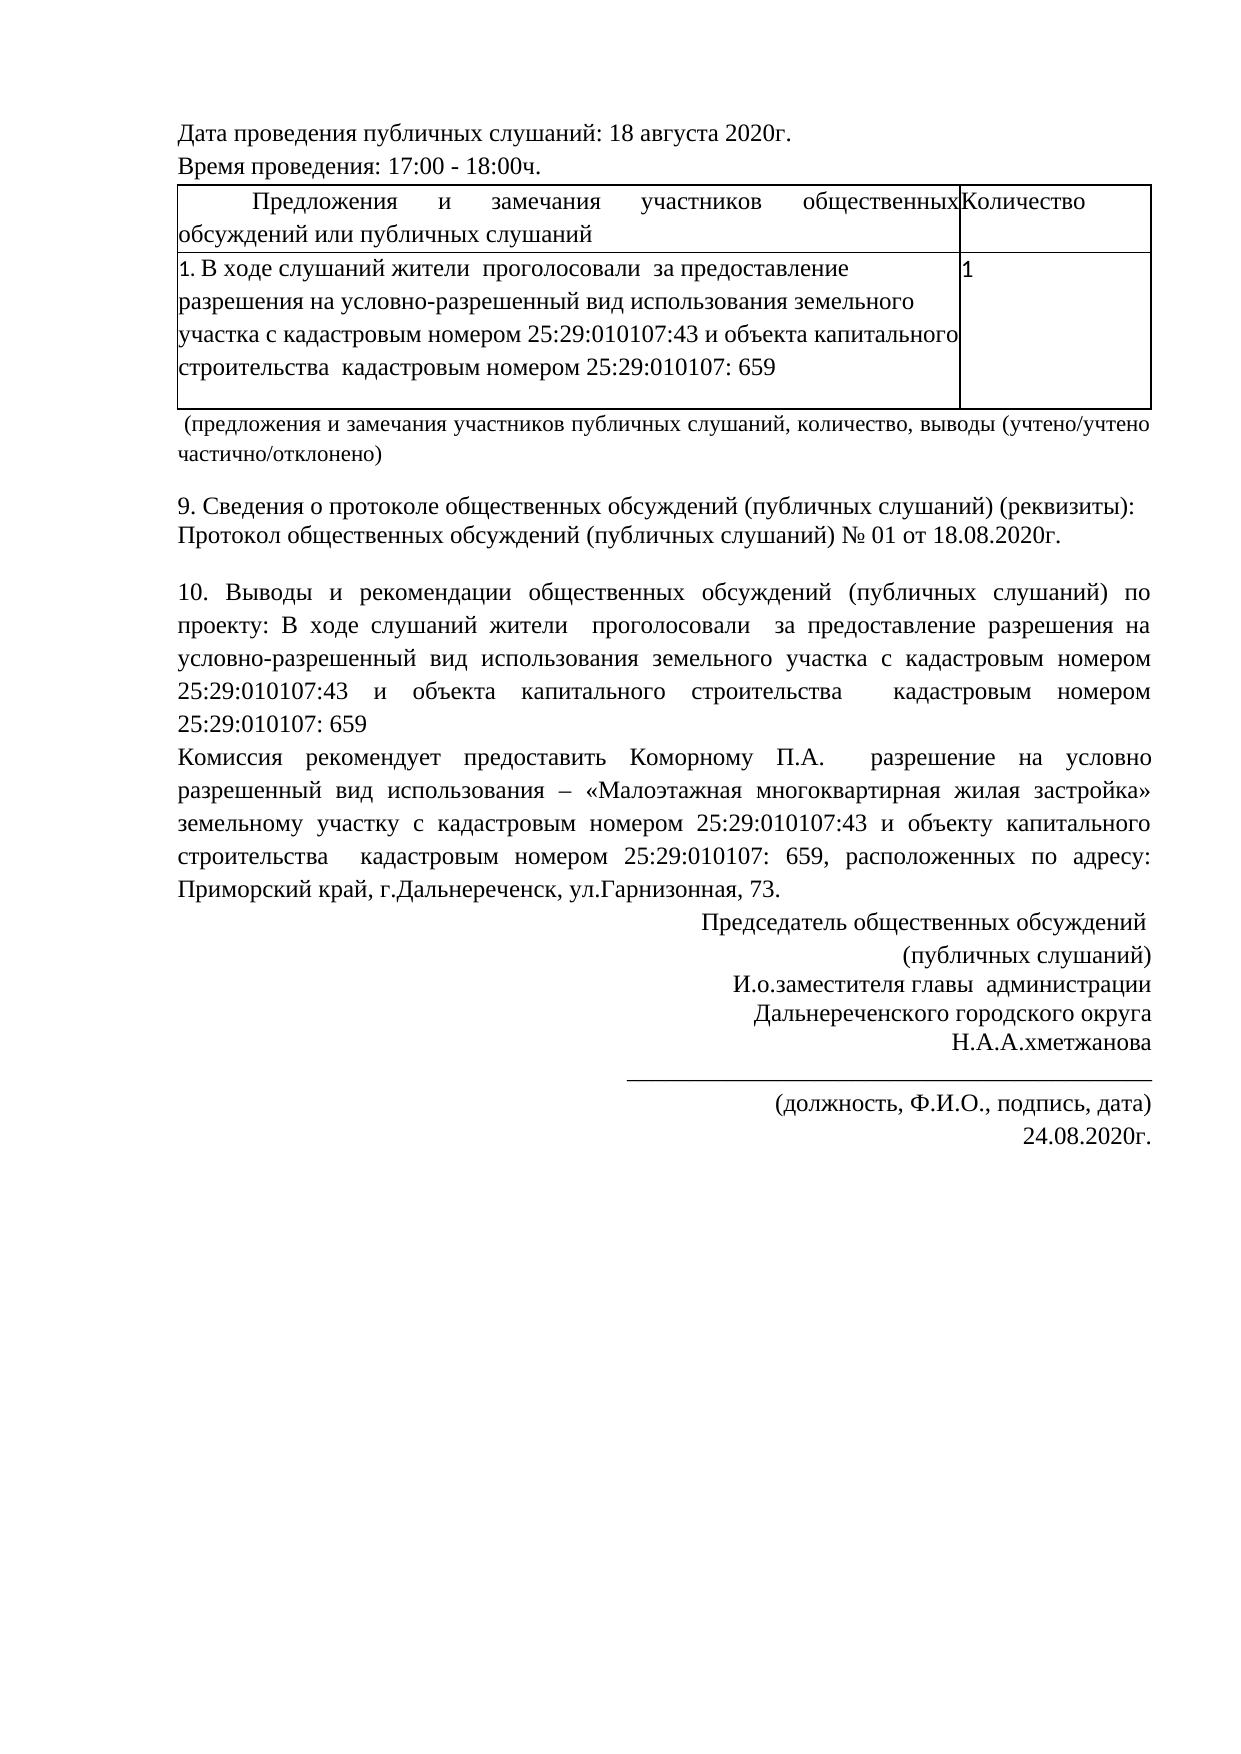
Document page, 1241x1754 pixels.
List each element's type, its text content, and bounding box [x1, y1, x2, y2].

text (публичных слушаний) [177, 940, 1152, 969]
text Время проведения: 17:00 - 18:00ч. [177, 151, 1152, 180]
text И.о.заместителя главы администрации [177, 969, 1152, 998]
table_cell 1. В ходе слушаний жители проголосовали за предоставление разрешения на условно-разрешенный вид использования земельного участка с кадастровым номером 25:29:010107:43 и объекта капитального строительства кадастровым номером 25:29:010107: 659 [178, 253, 959, 408]
text __________________________________________ [177, 1055, 1152, 1084]
text (предложения и замечания участников публичных слушаний, количество, выводы (учтено/учтено частично/отклонено) [177, 410, 1152, 466]
text Комиссия рекомендует предоставить Коморному П.А. разрешение на условно разрешенный вид использования – «Малоэтажная многоквартирная жилая застройка» земельному участку с кадастровым номером 25:29:010107:43 и объекту капитального строительства кадастровым номером 25:29:010107: 659, расположенных по адресу: Приморский край, г.Дальнереченск, ул.Гарнизонная, 73. [177, 742, 1152, 903]
table_header Предложения и замечания участников общественных обсуждений или публичных слушаний [178, 186, 959, 251]
text Н.А.А.хметжанова [177, 1027, 1152, 1055]
table_header Количество [961, 186, 1150, 251]
text Протокол общественных обсуждений (публичных слушаний) № 01 от 18.08.2020г. [177, 520, 1152, 548]
text Председатель общественных обсуждений [177, 907, 1152, 936]
text 24.08.2020г. [177, 1121, 1152, 1150]
text 9. Сведения о протоколе общественных обсуждений (публичных слушаний) (реквизиты): [177, 491, 1152, 520]
text 10. Выводы и рекомендации общественных обсуждений (публичных слушаний) по проекту: В ходе слушаний жители проголосовали за предоставление разрешения на условно-разрешенный вид использования земельного участка с кадастровым номером 25:29:010107:43 и объекта капитального строительства кадастровым номером 25:29:010107: 659 [177, 577, 1152, 738]
table_cell 1 [961, 253, 1150, 408]
text Дата проведения публичных слушаний: 18 августа 2020г. [177, 118, 1152, 147]
text Дальнереченского городского округа [177, 998, 1152, 1027]
text (должность, Ф.И.О., подпись, дата) [177, 1088, 1152, 1117]
